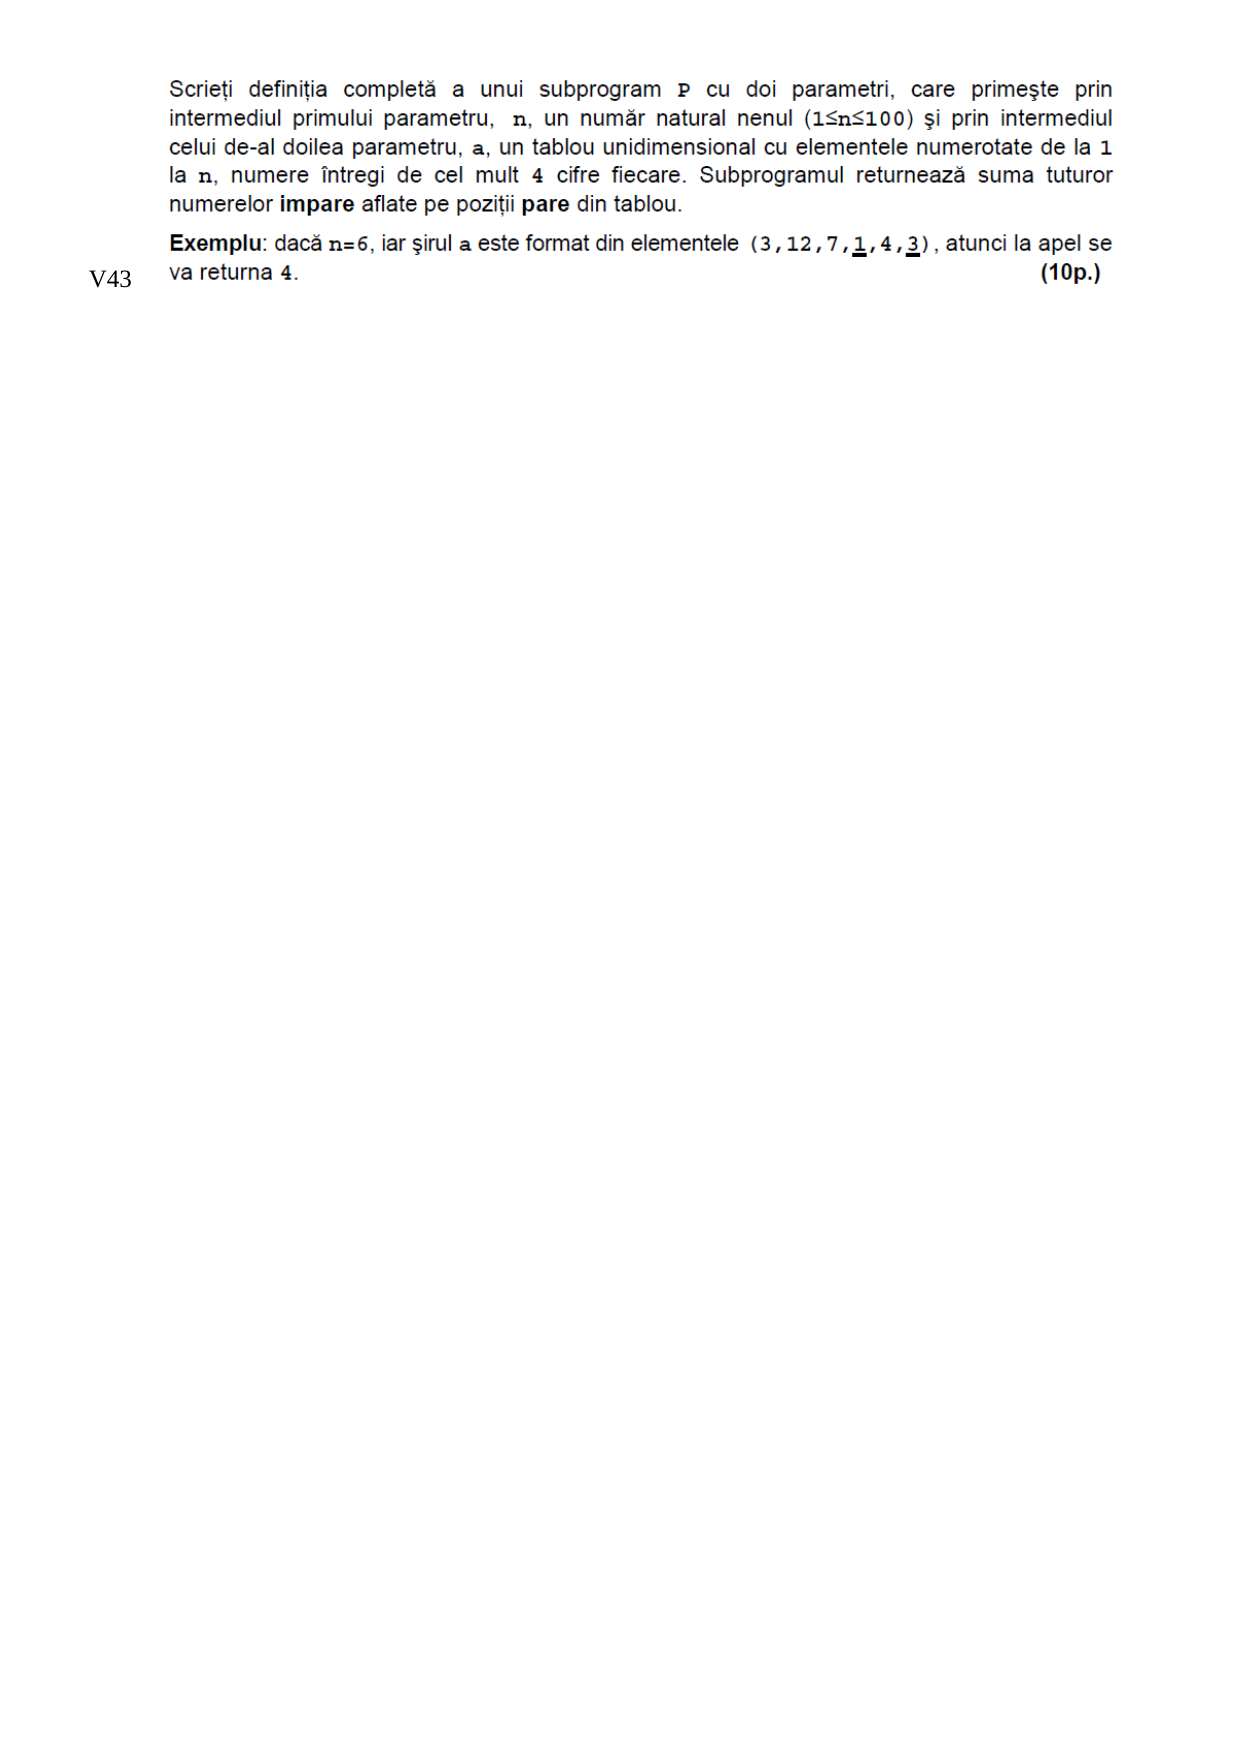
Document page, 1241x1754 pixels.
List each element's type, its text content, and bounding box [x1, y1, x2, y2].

picture [131, 73, 1163, 288]
